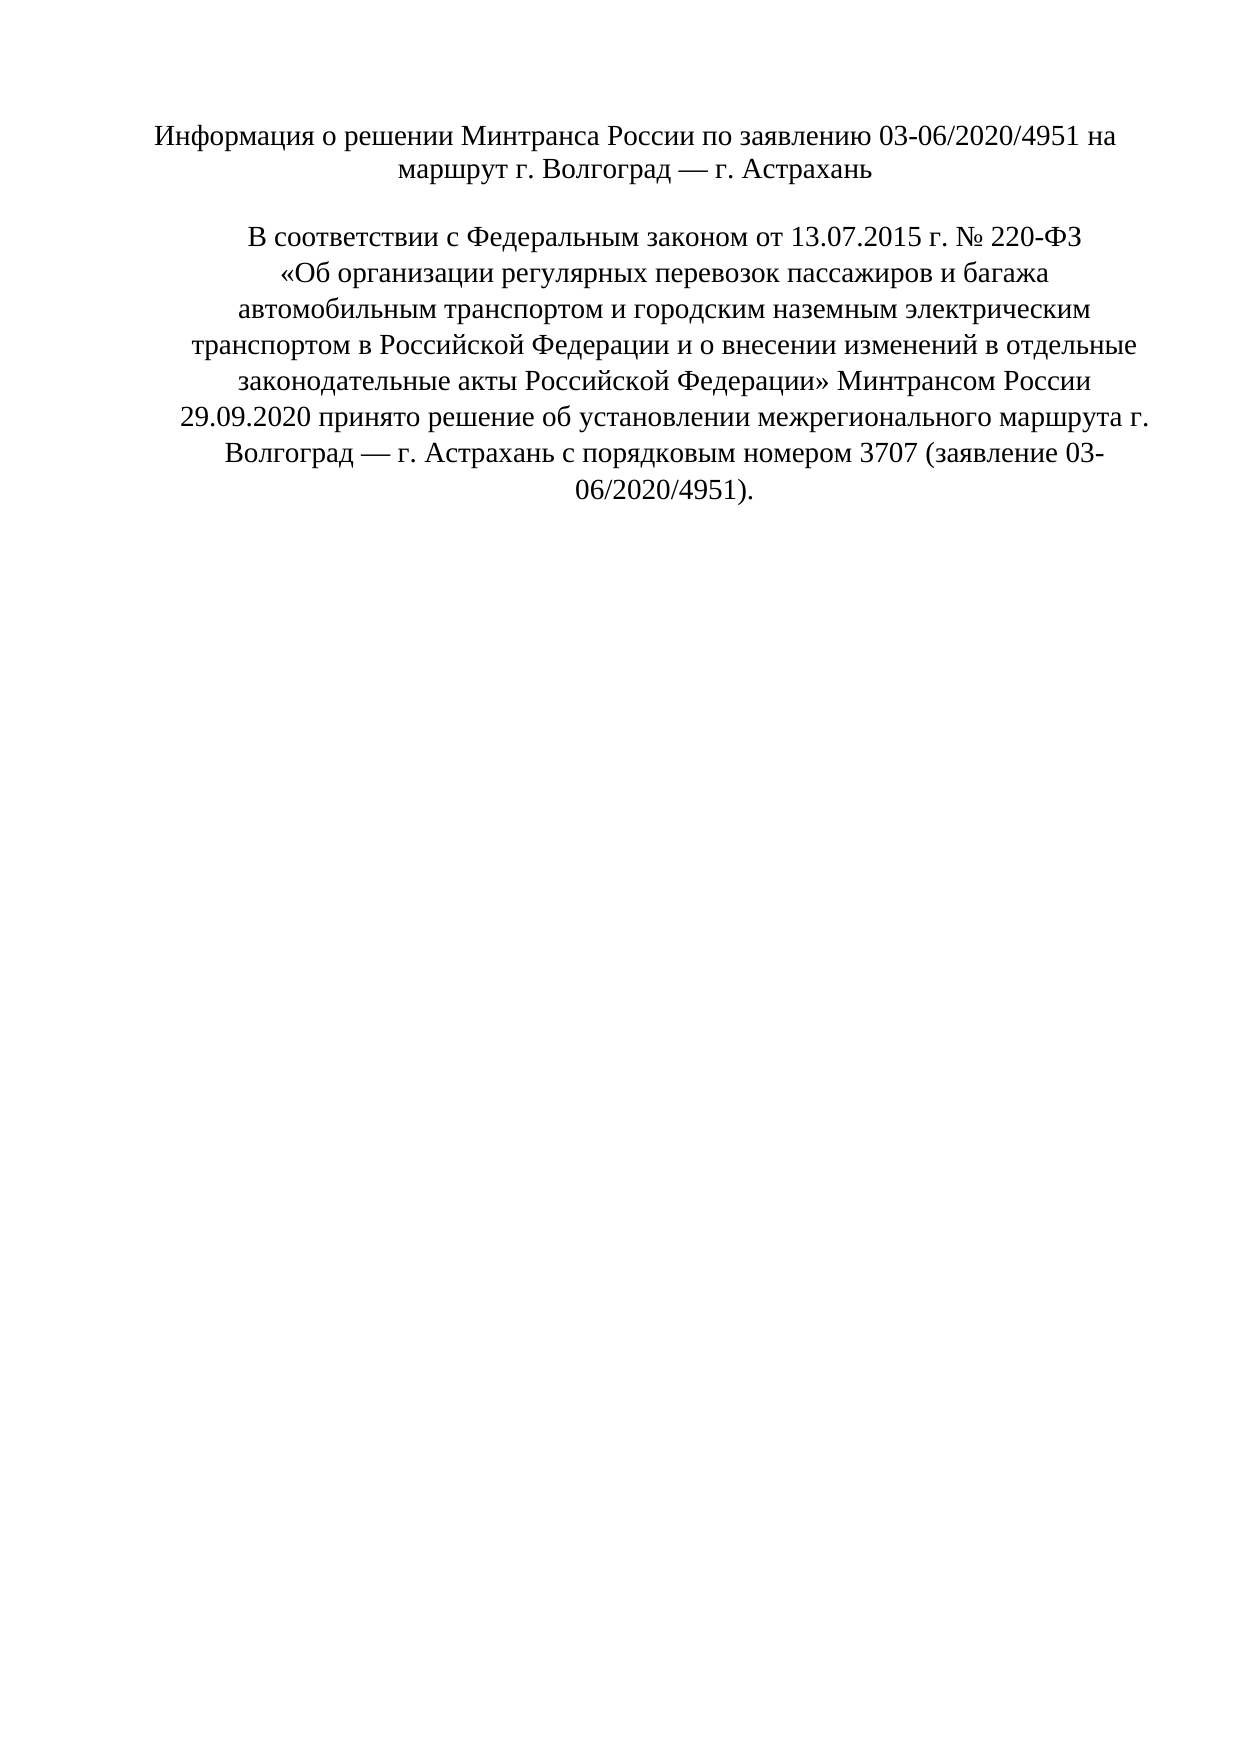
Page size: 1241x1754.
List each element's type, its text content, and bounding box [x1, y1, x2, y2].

text В соответствии с Федеральным законом от 13.07.2015 г. № 220-ФЗ «Об организации регулярных перевозок пассажиров и багажа автомобильным транспортом и городским наземным электрическим транспортом в Российской Федерации и о внесении изменений в отдельные законодательные акты Российской Федерации» Минтрансом России 29.09.2020 принято решение об установлении межрегионального маршрута г. Волгоград — г. Астрахань с порядковым номером 3707 (заявление 03-06/2020/4951). [177, 219, 1152, 505]
text Информация о решении Минтранса России по заявлению 03-06/2020/4951 на маршрут г. Волгоград — г. Астрахань [118, 118, 1152, 185]
